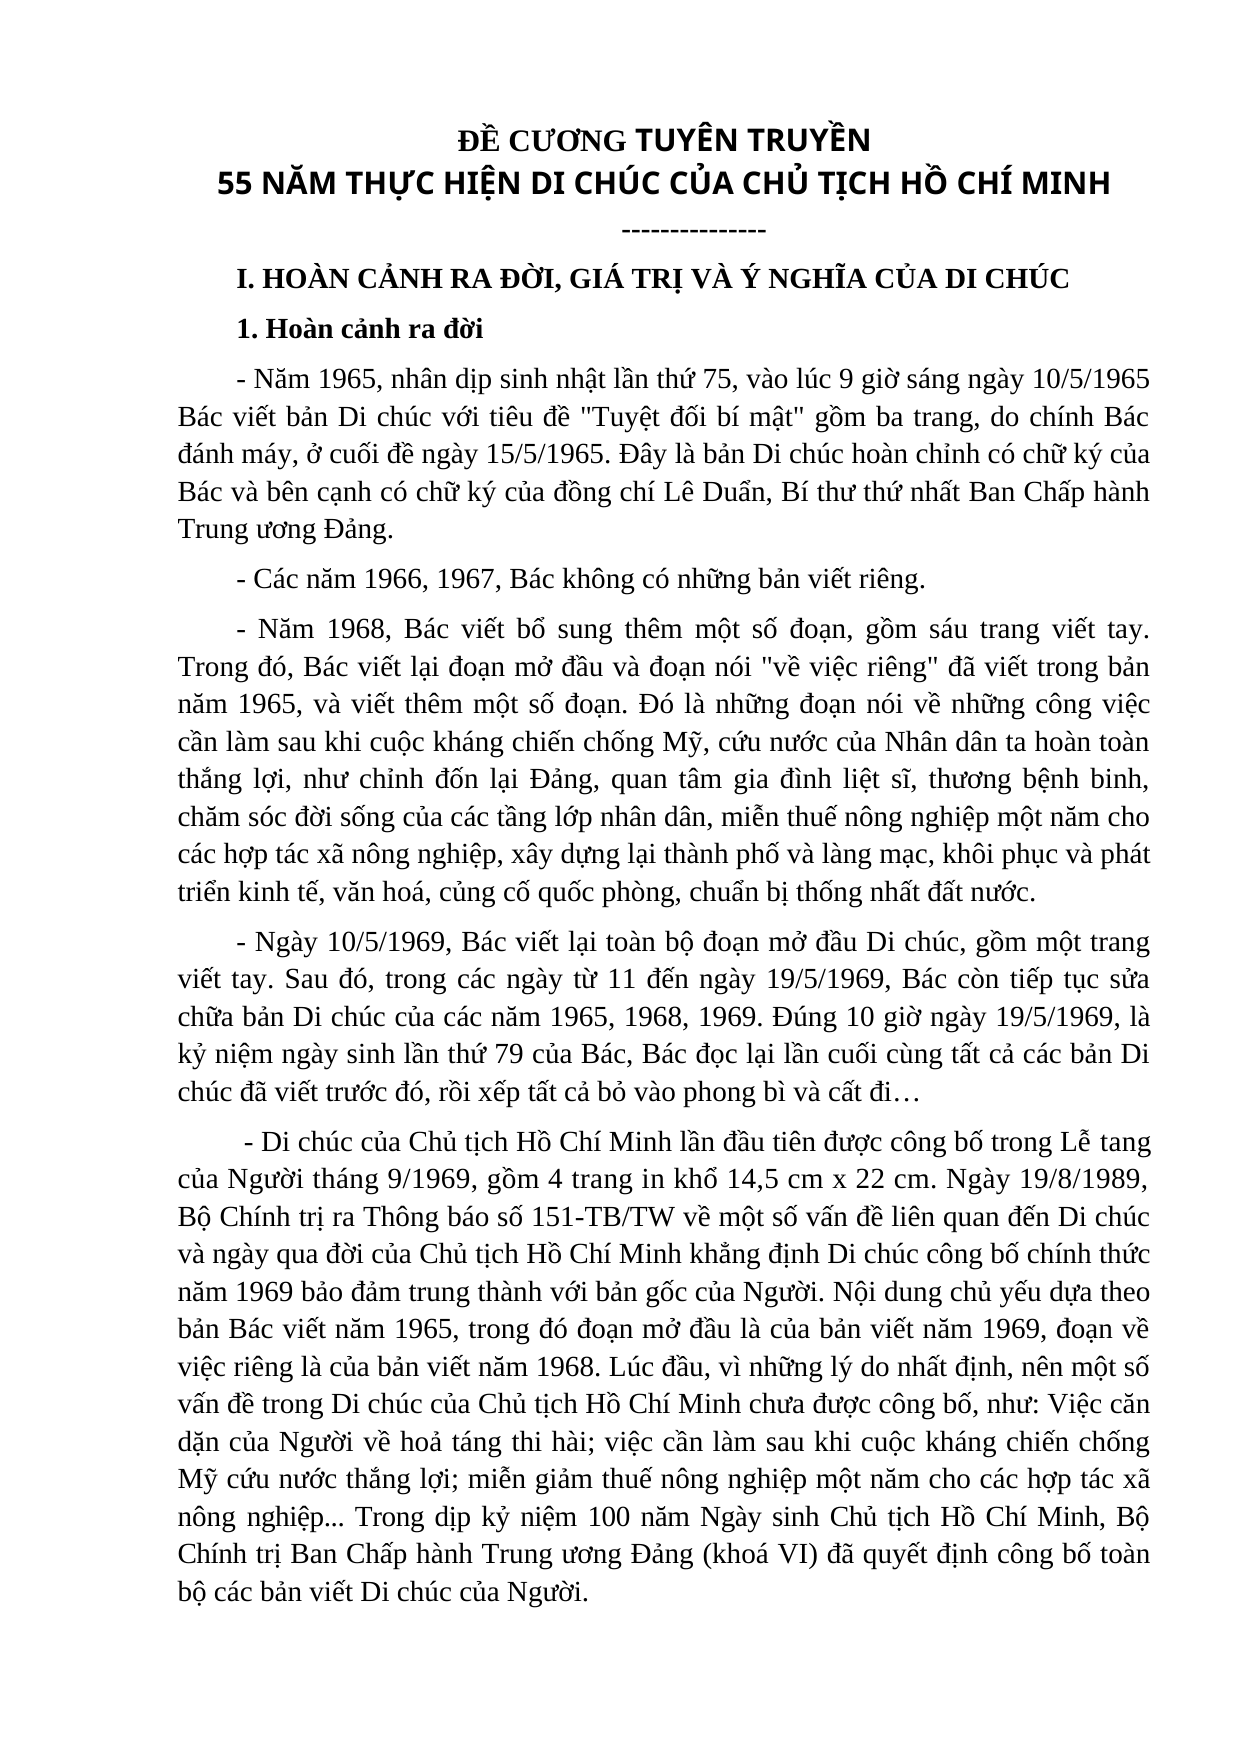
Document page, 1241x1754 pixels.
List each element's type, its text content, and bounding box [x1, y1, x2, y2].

text - Năm 1968, Bác viết bổ sung thêm một số đoạn, gồm sáu trang viết tay. Trong đó, Bác viết lại đoạn mở đầu và đoạn nói "về việc riêng" đã viết trong bản năm 1965, và viết thêm một số đoạn. Đó là những đoạn nói về những công việc cần làm sau khi cuộc kháng chiến chống Mỹ, cứu nước của Nhân dân ta hoàn toàn thắng lợi, như chỉnh đốn lại Đảng, quan tâm gia đình liệt sĩ, thương bệnh binh, chăm sóc đời sống của các tầng lớp nhân dân, miễn thuế nông nghiệp một năm cho các hợp tác xã nông nghiệp, xây dựng lại thành phố và làng mạc, khôi phục và phát triển kinh tế, văn hoá, củng cố quốc phòng, chuẩn bị thống nhất đất nước. [177, 607, 1152, 907]
text --------------- [177, 203, 1152, 245]
text - Ngày 10/5/1969, Bác viết lại toàn bộ đoạn mở đầu Di chúc, gồm một trang viết tay. Sau đó, trong các ngày từ 11 đến ngày 19/5/1969, Bác còn tiếp tục sửa chữa bản Di chúc của các năm 1965, 1968, 1969. Đúng 10 giờ ngày 19/5/1969, là kỷ niệm ngày sinh lần thứ 79 của Bác, Bác đọc lại lần cuối cùng tất cả các bản Di chúc đã viết trước đó, rồi xếp tất cả bỏ vào phong bì và cất đi… [177, 920, 1152, 1107]
text - Các năm 1966, 1967, Bác không có những bản viết riêng. [177, 557, 1152, 595]
text I. HOÀN CẢNH RA ĐỜI, GIÁ TRỊ VÀ Ý NGHĨA CỦA DI CHÚC [177, 257, 1152, 295]
text - Năm 1965, nhân dịp sinh nhật lần thứ 75, vào lúc 9 giờ sáng ngày 10/5/1965 Bác viết bản Di chúc với tiêu đề "Tuyệt đối bí mật" gồm ba trang, do chính Bác đánh máy, ở cuối đề ngày 15/5/1965. Đây là bản Di chúc hoàn chỉnh có chữ ký của Bác và bên cạnh có chữ ký của đồng chí Lê Duẩn, Bí thư thứ nhất Ban Chấp hành Trung ương Đảng. [177, 357, 1152, 545]
text 1. Hoàn cảnh ra đời [177, 307, 1152, 345]
text 55 NĂM THỰC HIỆN DI CHÚC CỦA CHỦ TỊCH HỒ CHÍ MINH [177, 161, 1152, 203]
text ĐỀ CƯƠNG TUYÊN TRUYỀN [177, 118, 1152, 161]
text - Di chúc của Chủ tịch Hồ Chí Minh lần đầu tiên được công bố trong Lễ tang của Người tháng 9/1969, gồm 4 trang in khổ 14,5 cm x 22 cm. Ngày 19/8/1989, Bộ Chính trị ra Thông báo số 151-TB/TW về một số vấn đề liên quan đến Di chúc và ngày qua đời của Chủ tịch Hồ Chí Minh khẳng định Di chúc công bố chính thức năm 1969 bảo đảm trung thành với bản gốc của Người. Nội dung chủ yếu dựa theo bản Bác viết năm 1965, trong đó đoạn mở đầu là của bản viết năm 1969, đoạn về việc riêng là của bản viết năm 1968. Lúc đầu, vì những lý do nhất định, nên một số vấn đề trong Di chúc của Chủ tịch Hồ Chí Minh chưa được công bố, như: Việc căn dặn của Người về hoả táng thi hài; việc cần làm sau khi cuộc kháng chiến chống Mỹ cứu nước thắng lợi; miễn giảm thuế nông nghiệp một năm cho các hợp tác xã nông nghiệp... Trong dịp kỷ niệm 100 năm Ngày sinh Chủ tịch Hồ Chí Minh, Bộ Chính trị Ban Chấp hành Trung ương Đảng (khoá VI) đã quyết định công bố toàn bộ các bản viết Di chúc của Người. [177, 1120, 1152, 1607]
